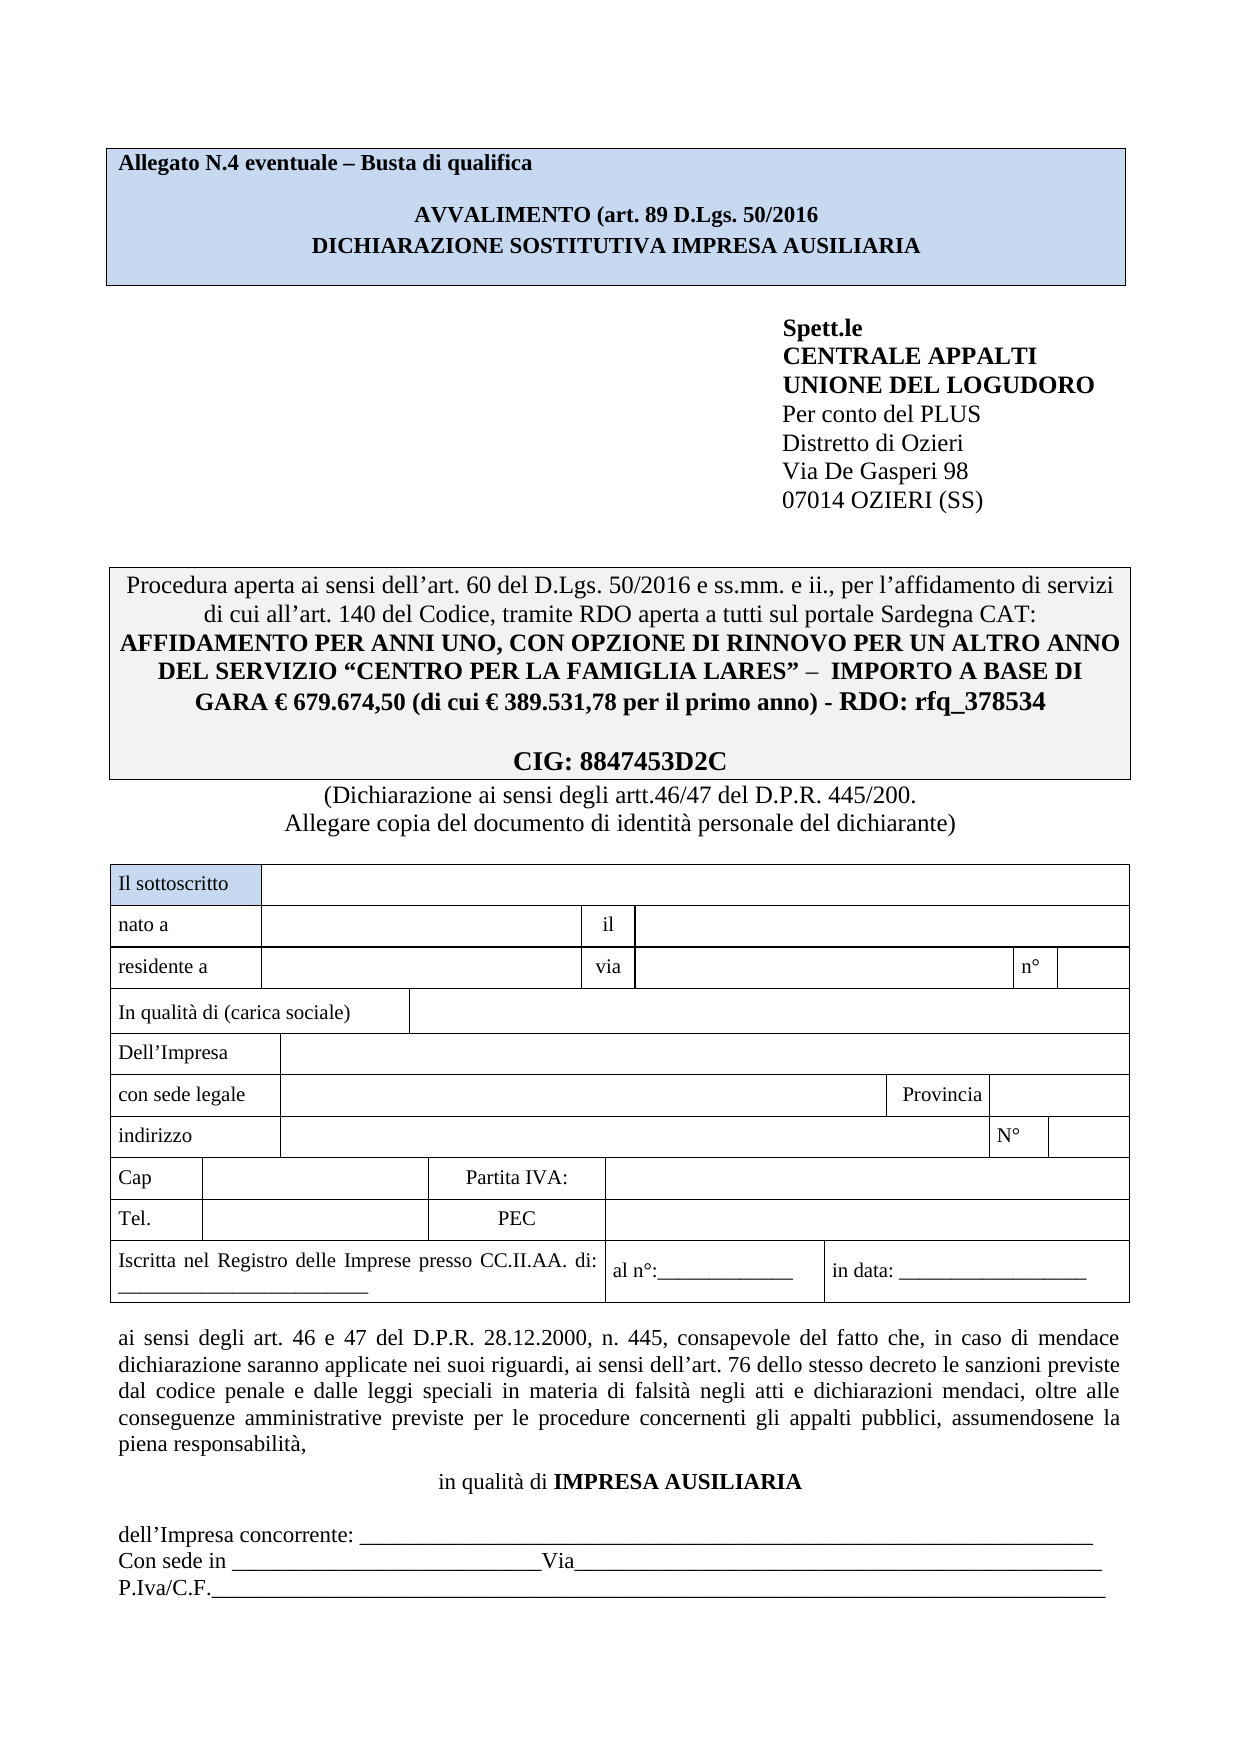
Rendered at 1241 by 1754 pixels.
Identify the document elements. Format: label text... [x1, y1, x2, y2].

table_cell Cap [111, 1158, 202, 1199]
table_cell il [582, 906, 634, 946]
text Via De Gasperi 98 [782, 456, 1122, 485]
table_cell [606, 1158, 1129, 1199]
text dell’Impresa concorrente: ________________________________________________________________ [118, 1521, 1122, 1547]
table_cell nato a [111, 906, 261, 946]
table_cell Tel. [111, 1200, 202, 1240]
table_cell [262, 948, 581, 988]
table_cell [636, 906, 1129, 946]
table_cell [203, 1158, 428, 1199]
table_cell in data: __________________ [825, 1241, 1129, 1302]
table_cell [636, 948, 1013, 988]
text Con sede in ___________________________Via______________________________________________ [118, 1547, 1122, 1574]
text Spett.le [118, 313, 1122, 341]
text Distretto di Ozieri [782, 428, 1122, 456]
table_cell [1049, 1117, 1129, 1157]
table_cell N° [990, 1117, 1048, 1157]
table_cell Provincia [887, 1075, 989, 1116]
text (Dichiarazione ai sensi degli artt.46/47 del D.P.R. 445/200. [118, 780, 1122, 808]
text 07014 OZIERI (SS) [782, 485, 1122, 514]
table_cell [990, 1075, 1129, 1116]
text UNIONE DEL LOGUDORO [118, 370, 1122, 399]
table_cell indirizzo [111, 1117, 280, 1157]
table_cell Dell’Impresa [111, 1034, 280, 1074]
table_cell Partita IVA: [429, 1158, 605, 1199]
table_cell n° [1014, 948, 1057, 988]
table_cell [410, 989, 1129, 1033]
text ai sensi degli art. 46 e 47 del D.P.R. 28.12.2000, n. 445, consapevole del fatto che, in caso di mendace dichiarazione saranno applicate nei suoi riguardi, ai sensi dell’art. 76 dello stesso decreto le sanzioni previste dal codice penale e dalle leggi speciali in materia di falsità negli atti e dichiarazioni mendaci, oltre alle conseguenze amministrative previste per le procedure concernenti gli appalti pubblici, assumendosene la piena responsabilità, [118, 1324, 1122, 1456]
table_cell [281, 1075, 886, 1116]
text Allegare copia del documento di identità personale del dichiarante) [118, 808, 1122, 837]
text Per conto del PLUS [782, 399, 1122, 428]
text CENTRALE APPALTI [118, 341, 1122, 370]
text P.Iva/C.F.______________________________________________________________________________ [118, 1574, 1122, 1600]
table_cell con sede legale [111, 1075, 280, 1116]
table_header Allegato N.4 eventuale – Busta di qualifica AVVALIMENTO (art. 89 D.Lgs. 50/2016 DICHIARAZIONE SOSTITUTIVA IMPRESA AUSILIARIA [107, 149, 1125, 285]
table_cell [606, 1200, 1129, 1240]
table_cell al n°:_____________ [606, 1241, 824, 1302]
table_cell via [582, 948, 634, 988]
table_header Il sottoscritto [111, 865, 261, 905]
table_header [262, 865, 1129, 905]
table_cell [203, 1200, 428, 1240]
table_cell residente a [111, 948, 261, 988]
table_cell In qualità di (carica sociale) [111, 989, 409, 1033]
table_cell PEC [429, 1200, 605, 1240]
table_cell [281, 1034, 1129, 1074]
table_cell [262, 906, 581, 946]
table_cell Iscritta nel Registro delle Imprese presso CC.II.AA. di: ________________________ [111, 1241, 605, 1302]
table_cell [1058, 948, 1129, 988]
table_cell [281, 1117, 989, 1157]
text in qualità di IMPRESA AUSILIARIA [118, 1468, 1122, 1494]
text Procedura aperta ai sensi dell’art. 60 del D.Lgs. 50/2016 e ss.mm. e ii., per l’affidamento di servizi di cui all’art. 140 del Codice, tramite RDO aperta a tutti sul portale Sardegna CAT: AFFIDAMENTO PER ANNI UNO, CON OPZIONE DI RINNOVO PER UN ALTRO ANNO DEL SERVIZIO “CENTRO PER LA FAMIGLIA LARES” – IMPORTO A BASE DI GARA € 679.674,50 (di cui € 389.531,78 per il primo anno) - RDO: rfq_378534 [110, 568, 1130, 716]
text CIG: 8847453D2C [110, 742, 1130, 779]
